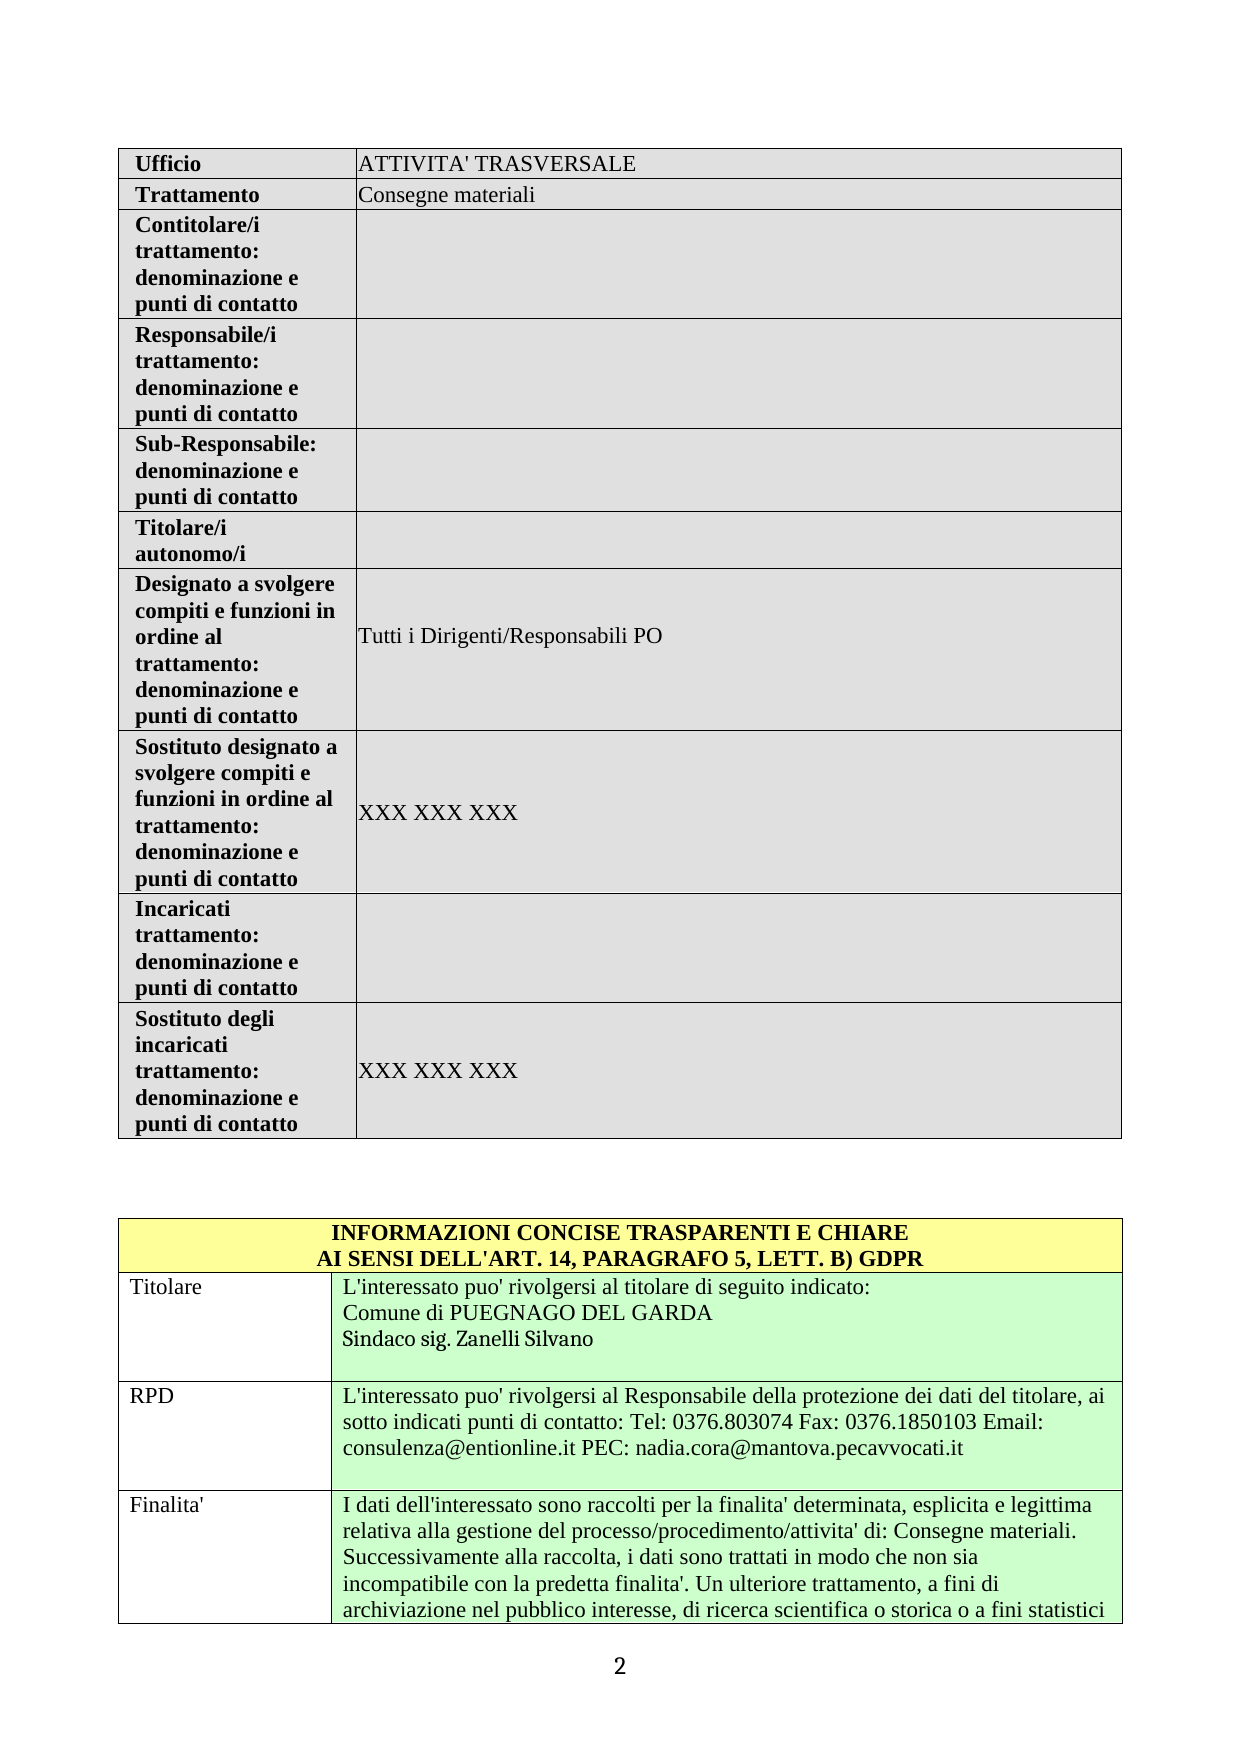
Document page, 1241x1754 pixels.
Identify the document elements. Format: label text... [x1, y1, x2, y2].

table_cell Designato a svolgere compiti e funzioni in ordine al trattamento: denominazione e punti di contatto [119, 569, 356, 730]
table_cell L'interessato puo' rivolgersi al Responsabile della protezione dei dati del titolare, ai sotto indicati punti di contatto: Tel: 0376.803074 Fax: 0376.1850103 Email: consulenza@entionline.it PEC: nadia.cora@mantova.pecavvocati.it [332, 1382, 1122, 1489]
table_cell Contitolare/i trattamento: denominazione e punti di contatto [119, 210, 356, 318]
table_header INFORMAZIONI CONCISE TRASPARENTI E CHIARE AI SENSI DELL'ART. 14, PARAGRAFO 5, LETT. B) GDPR [119, 1219, 1122, 1272]
table_cell RPD [119, 1382, 331, 1489]
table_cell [357, 149, 1121, 178]
table_cell Tutti i Dirigenti/Responsabili PO [357, 569, 1121, 730]
table_cell Ufficio [119, 149, 356, 178]
table_cell Trattamento [119, 179, 356, 209]
table_cell Sub-Responsabile: denominazione e punti di contatto [119, 429, 356, 511]
table_cell Incaricati trattamento: denominazione e punti di contatto [119, 894, 356, 1002]
table_cell Titolare/i autonomo/i [119, 512, 356, 568]
table_cell Finalita' [119, 1491, 331, 1622]
table_cell XXX XXX XXX [357, 1003, 1121, 1138]
table_cell Sostituto designato a svolgere compiti e funzioni in ordine al trattamento: denominazione e punti di contatto [119, 731, 356, 892]
table_cell [357, 319, 1121, 428]
table_cell [357, 894, 1121, 1002]
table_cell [332, 1491, 1122, 1622]
table_cell Responsabile/i trattamento: denominazione e punti di contatto [119, 319, 356, 428]
table_cell [357, 429, 1121, 511]
table_cell XXX XXX XXX [357, 731, 1121, 892]
table_cell Titolare [119, 1273, 331, 1381]
table_cell Sostituto degli incaricati trattamento: denominazione e punti di contatto [119, 1003, 356, 1138]
table_cell [357, 210, 1121, 318]
table_cell Consegne materiali [357, 179, 1121, 209]
table_cell L'interessato puo' rivolgersi al titolare di seguito indicato: Comune di PUEGNAGO DEL GARDA Sindaco sig. Zanelli Silvano [332, 1273, 1122, 1381]
table_cell [357, 512, 1121, 568]
